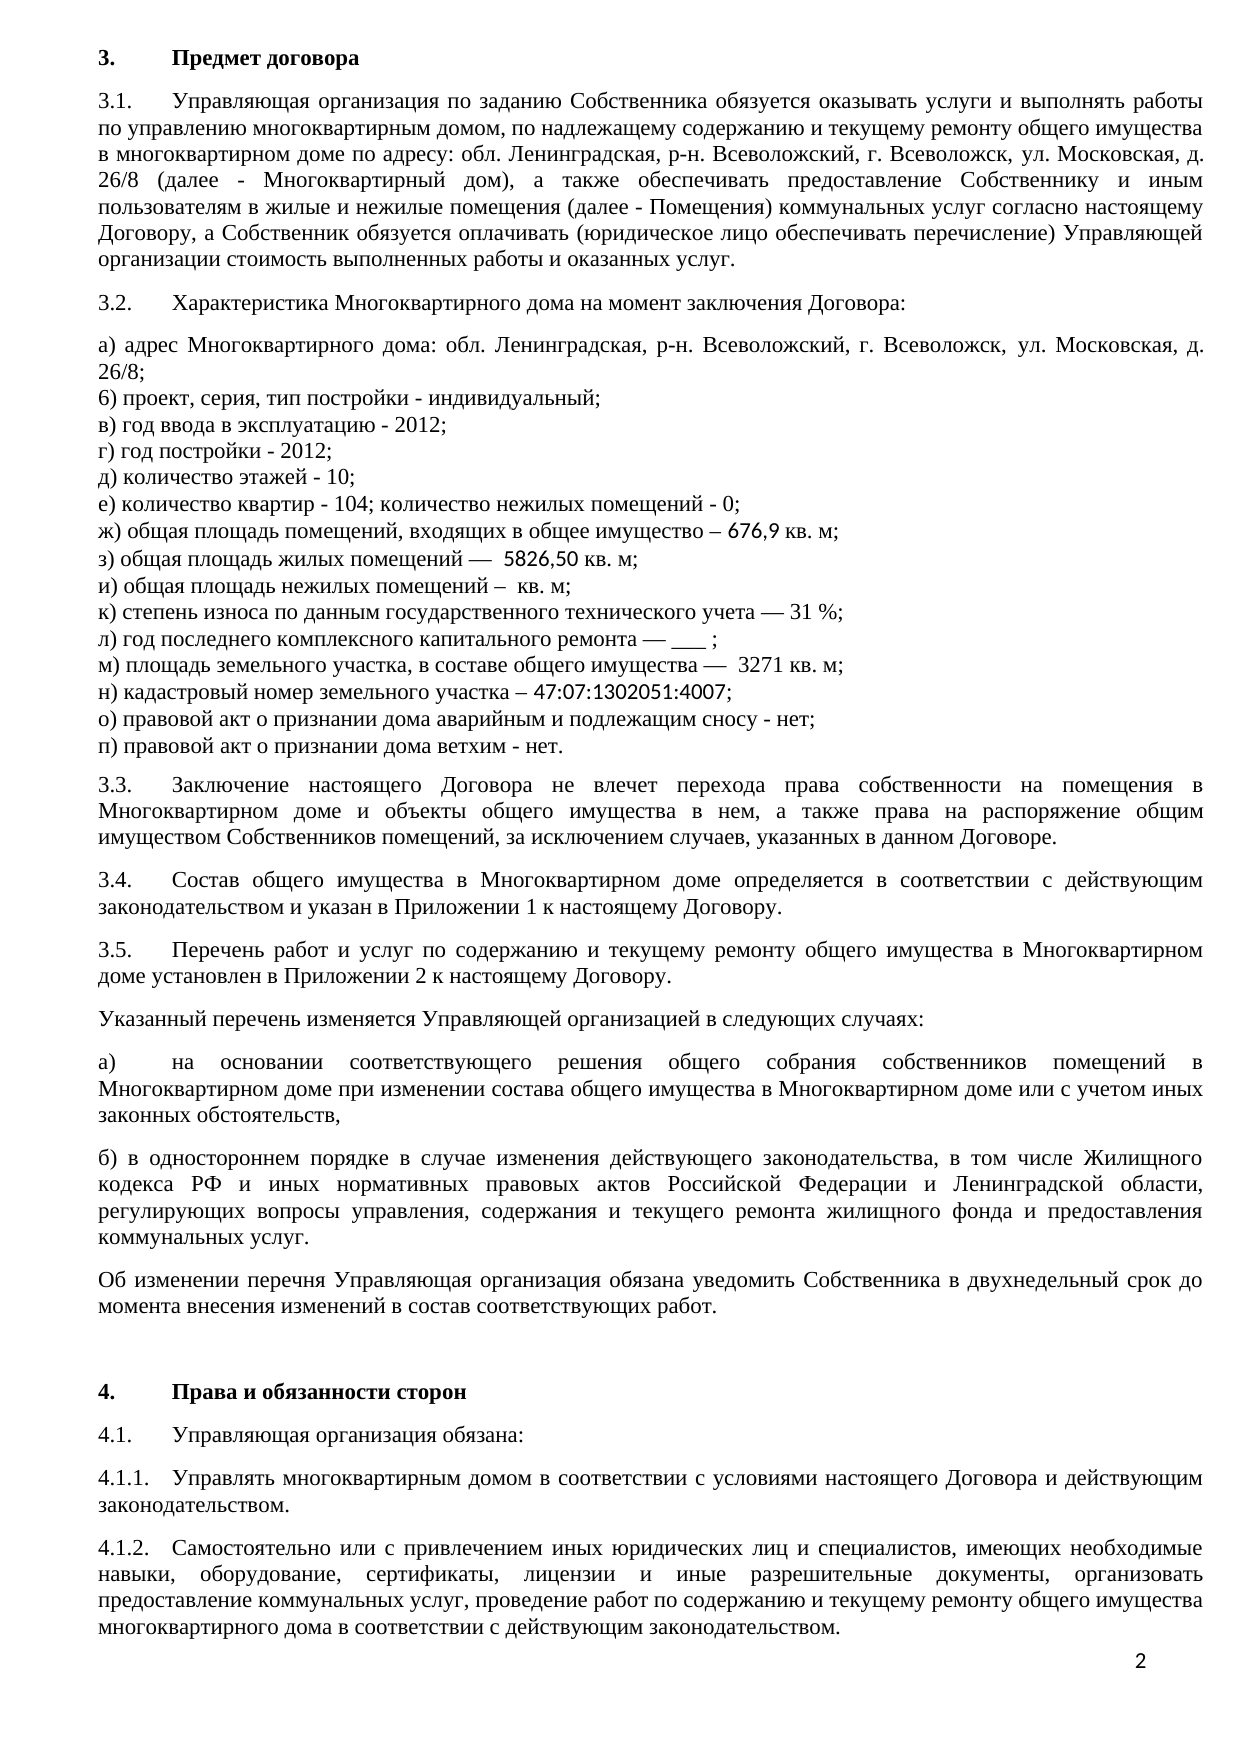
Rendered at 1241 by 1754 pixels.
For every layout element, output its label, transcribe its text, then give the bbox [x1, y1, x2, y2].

text 6) проект, серия, тип постройки - индивидуальный; [98, 384, 1205, 411]
text г) год постройки - 2012; [98, 437, 1205, 463]
text к) степень износа по данным государственного технического учета — 31 %; [98, 598, 1205, 625]
text 3. Предмет договора [98, 44, 1205, 71]
text а) адрес Многоквартирного дома: обл. Ленинградская, р-н. Всеволожский, г. Всеволожск, ул. Московская, д. 26/8; [98, 332, 1205, 384]
text ж) общая площадь помещений, входящих в общее имущество – 676,9 кв. м; [98, 516, 1205, 544]
text з) общая площадь жилых помещений — 5826,50 кв. м; [98, 544, 1205, 572]
text 4. Права и обязанности сторон [98, 1378, 1205, 1405]
text 3.1. Управляющая организация по заданию Собственника обязуется оказывать услуги и выполнять работы по управлению многоквартирным домом, по надлежащему содержанию и текущему ремонту общего имущества в многоквартирном доме по адресу: обл. Ленинградская, р-н. Всеволожский, г. Всеволожск, ул. Московская, д. 26/8 (далее - Многоквартирный дом), а также обеспечивать предоставление Собственнику и иным пользователям в жилые и нежилые помещения (далее - Помещения) коммунальных услуг согласно настоящему Договору, а Собственник обязуется оплачивать (юридическое лицо обеспечивать перечисление) Управляющей организации стоимость выполненных работы и оказанных услуг. [98, 87, 1205, 272]
text 3.5. Перечень работ и услуг по содержанию и текущему ремонту общего имущества в Многоквартирном доме установлен в Приложении 2 к настоящему Договору. [98, 936, 1205, 988]
text б) в одностороннем порядке в случае изменения действующего законодательства, в том числе Жилищного кодекса РФ и иных нормативных правовых актов Российской Федерации и Ленинградской области, регулирующих вопросы управления, содержания и текущего ремонта жилищного фонда и предоставления коммунальных услуг. [98, 1144, 1205, 1249]
text Об изменении перечня Управляющая организация обязана уведомить Собственника в двухнедельный срок до момента внесения изменений в состав соответствующих работ. [98, 1266, 1205, 1319]
text е) количество квартир - 104; количество нежилых помещений - 0; [98, 490, 1205, 516]
text л) год последнего комплексного капитального ремонта — ___ ; [98, 625, 1205, 651]
text п) правовой акт о признании дома ветхим - нет. [98, 732, 1205, 758]
text Указанный перечень изменяется Управляющей организацией в следующих случаях: [98, 1005, 1205, 1032]
text о) правовой акт о признании дома аварийным и подлежащим сносу - нет; [98, 706, 1205, 732]
text 4.1.1. Управлять многоквартирным домом в соответствии с условиями настоящего Договора и действующим законодательством. [98, 1464, 1205, 1517]
text а) на основании соответствующего решения общего собрания собственников помещений в Многоквартирном доме при изменении состава общего имущества в Многоквартирном доме или с учетом иных законных обстоятельств, [98, 1048, 1205, 1127]
text н) кадастровый номер земельного участка – 47:07:1302051:4007; [98, 677, 1205, 706]
text 4.1. Управляющая организация обязана: [98, 1421, 1205, 1448]
text и) общая площадь нежилых помещений – кв. м; [98, 572, 1205, 598]
text 3.2. Характеристика Многоквартирного дома на момент заключения Договора: [98, 288, 1205, 315]
text 3.3. Заключение настоящего Договора не влечет перехода права собственности на помещения в Многоквартирном доме и объекты общего имущества в нем, а также права на распоряжение общим имуществом Собственников помещений, за исключением случаев, указанных в данном Договоре. [98, 771, 1205, 850]
text м) площадь земельного участка, в составе общего имущества — 3271 кв. м; [98, 651, 1205, 677]
text д) количество этажей - 10; [98, 463, 1205, 490]
text 4.1.2. Самостоятельно или с привлечением иных юридических лиц и специалистов, имеющих необходимые навыки, оборудование, сертификаты, лицензии и иные разрешительные документы, организовать предоставление коммунальных услуг, проведение работ по содержанию и текущему ремонту общего имущества многоквартирного дома в соответствии с действующим законодательством. [98, 1534, 1205, 1639]
text в) год ввода в эксплуатацию - 2012; [98, 411, 1205, 437]
text 3.4. Состав общего имущества в Многоквартирном доме определяется в соответствии с действующим законодательством и указан в Приложении 1 к настоящему Договору. [98, 866, 1205, 919]
